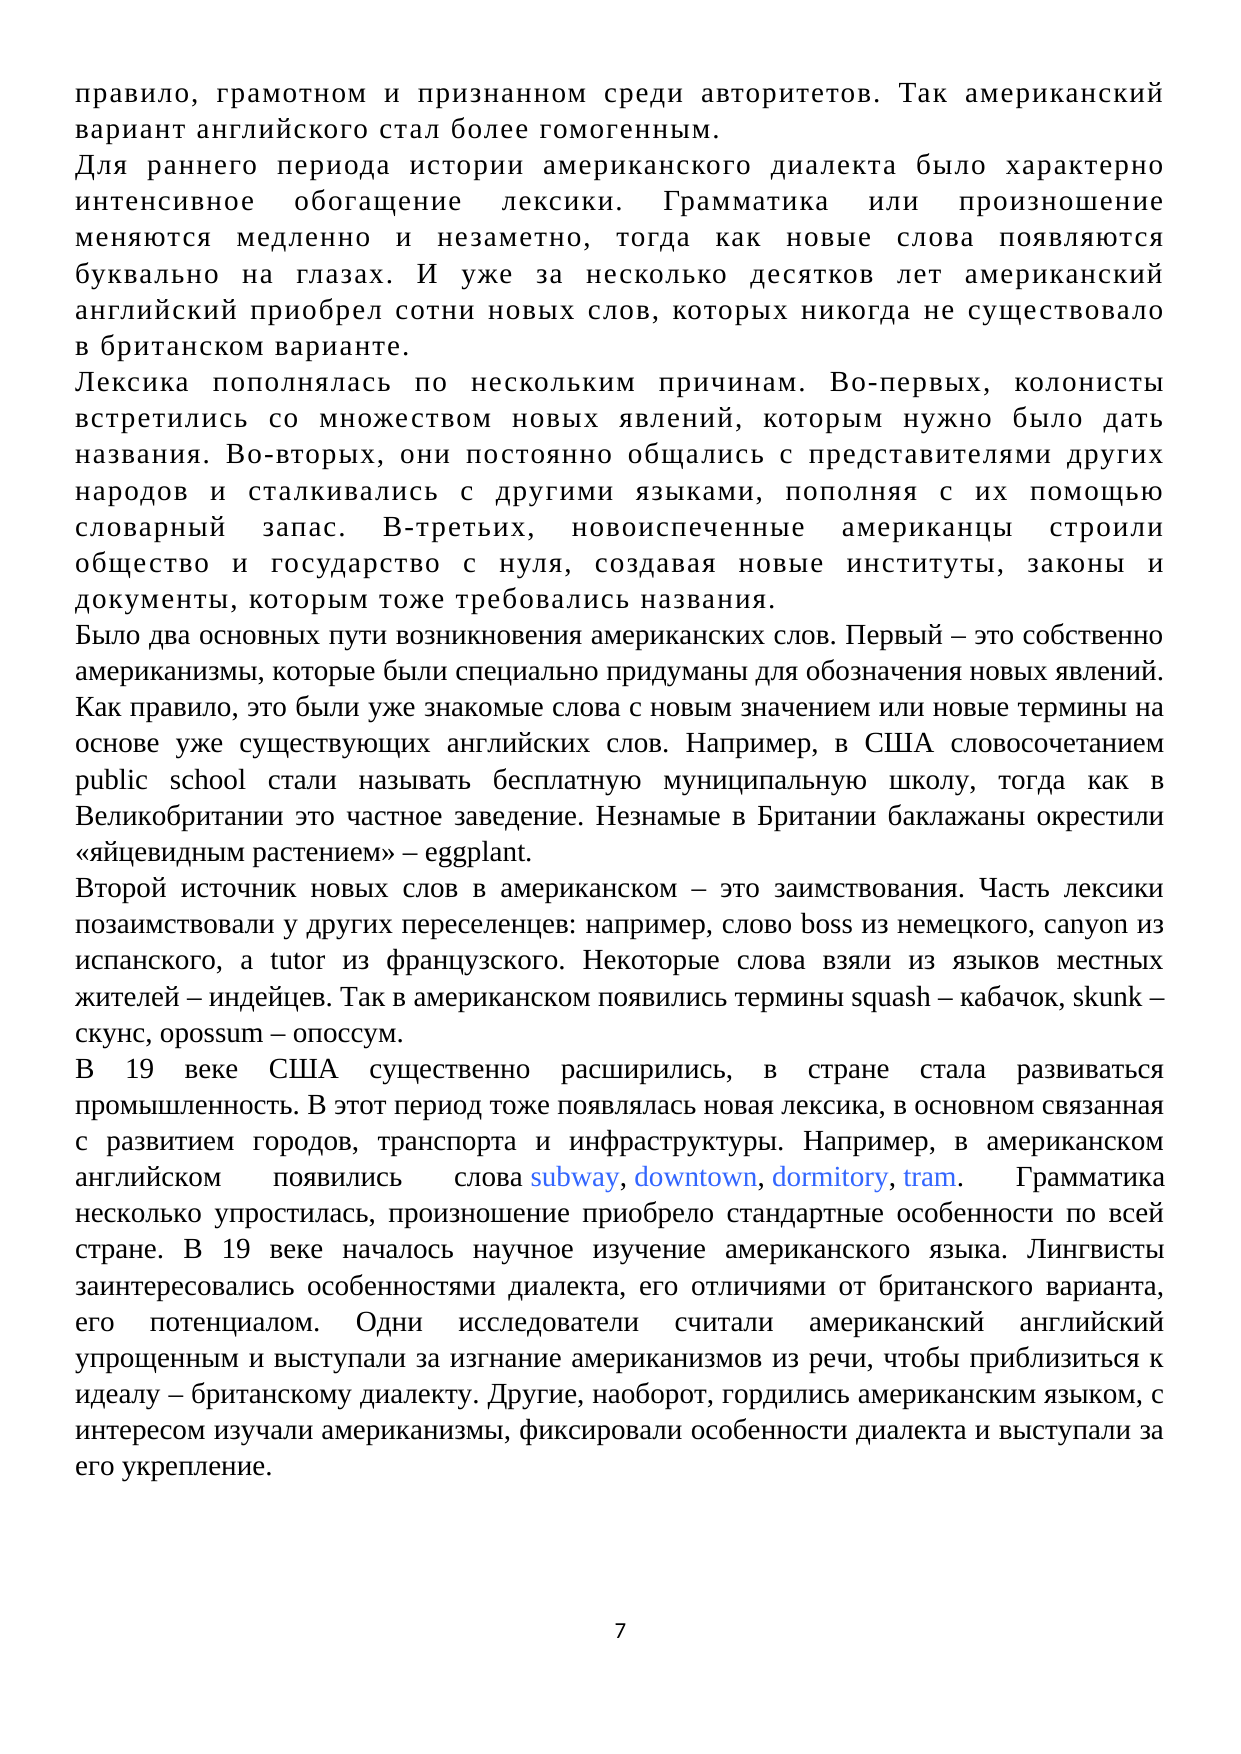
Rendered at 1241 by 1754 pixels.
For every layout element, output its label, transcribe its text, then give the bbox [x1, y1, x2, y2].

text Второй источник новых слов в американском – это заимствования. Часть лексики позаимствовали у других переселенцев: например, слово boss из немецкого, canyon из испанского, а tutor из французского. Некоторые слова взяли из языков местных жителей – индейцев. Так в американском появились термины squash – кабачок, skunk – скунс, opossum – опоссум. [75, 870, 1165, 1048]
text Было два основных пути возникновения американских слов. Первый – это собственно американизмы, которые были специально придуманы для обозначения новых явлений. Как правило, это были уже знакомые слова с новым значением или новые термины на основе уже существующих английских слов. Например, в США словосочетанием public school стали называть бесплатную муниципальную школу, тогда как в Великобритании это частное заведение. Незнамые в Британии баклажаны окрестили «яйцевидным растением» – eggplant. [75, 617, 1165, 868]
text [75, 75, 1165, 145]
text Лексика пополнялась по нескольким причинам. Во-первых, колонисты встретились со множеством новых явлений, которым нужно было дать названия. Во-вторых, они постоянно общались с представителями других народов и сталкивались с другими языками, пополняя с их помощью словарный запас. В-третьих, новоиспеченные американцы строили общество и государство с нуля, создавая новые институты, законы и документы, которым тоже требовались названия. [75, 364, 1165, 614]
text Для раннего периода истории американского диалекта было характерно интенсивное обогащение лексики. Грамматика или произношение меняются медленно и незаметно, тогда как новые слова появляются буквально на глазах. И уже за несколько десятков лет американский английский приобрел сотни новых слов, которых никогда не существовало в британском варианте. [75, 147, 1165, 362]
